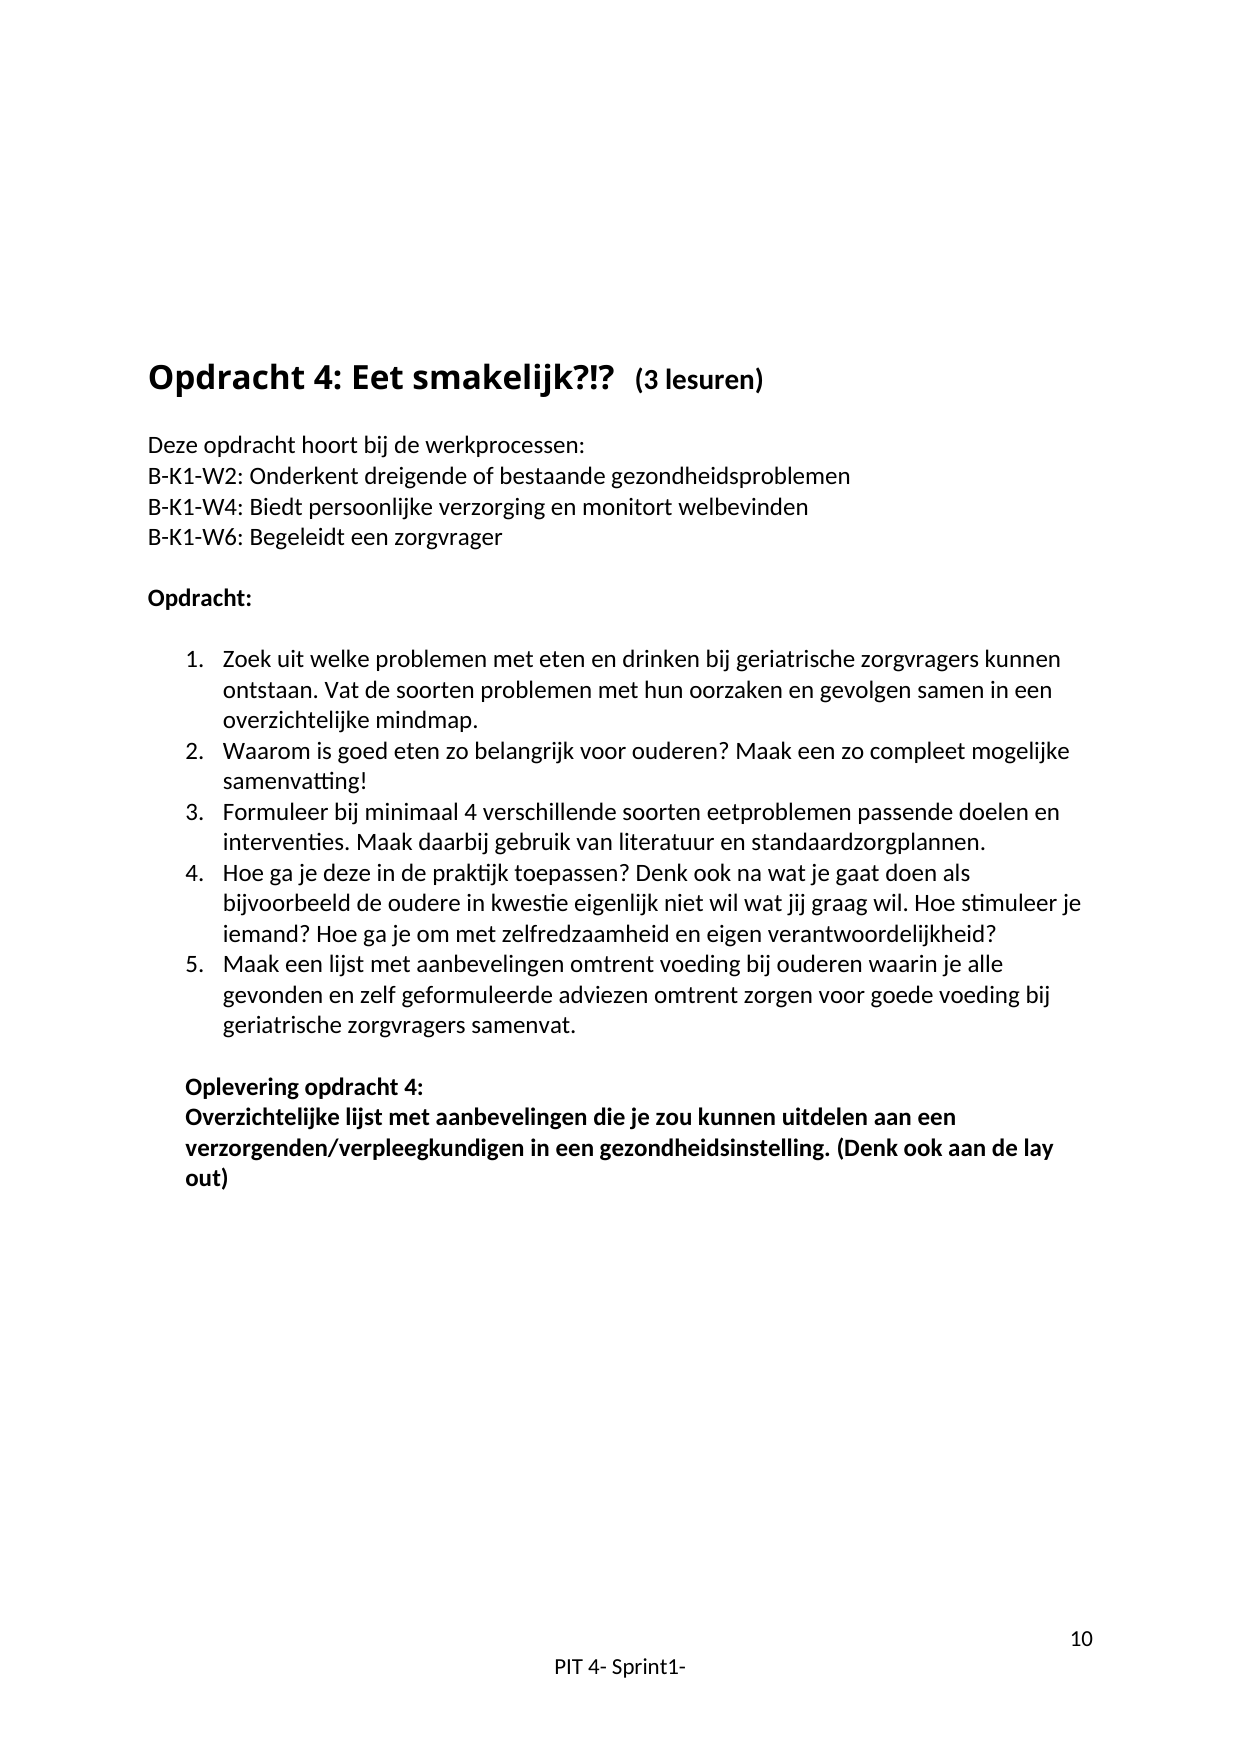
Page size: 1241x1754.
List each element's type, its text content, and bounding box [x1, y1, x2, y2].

list Waarom is goed eten zo belangrijk voor ouderen? Maak een zo compleet mogelijke samenvatting! [185, 735, 1093, 796]
list Formuleer bij minimaal 4 verschillende soorten eetproblemen passende doelen en interventies. Maak daarbij gebruik van literatuur en standaardzorgplannen. [185, 796, 1093, 857]
text B-K1-W2: Onderkent dreigende of bestaande gezondheidsproblemen [148, 460, 1093, 491]
text Opdracht 4: Eet smakelijk?!? (3 lesuren) [148, 354, 1093, 399]
text B-K1-W6: Begeleidt een zorgvrager [148, 521, 1093, 552]
text B-K1-W4: Biedt persoonlijke verzorging en monitort welbevinden [148, 491, 1093, 521]
list Hoe ga je deze in de praktijk toepassen? Denk ook na wat je gaat doen als bijvoorbeeld de oudere in kwestie eigenlijk niet wil wat jij graag wil. Hoe stimuleer je iemand? Hoe ga je om met zelfredzaamheid en eigen verantwoordelijkheid? [185, 857, 1093, 948]
text Deze opdracht hoort bij de werkprocessen: [148, 430, 1093, 460]
list Zoek uit welke problemen met eten en drinken bij geriatrische zorgvragers kunnen ontstaan. Vat de soorten problemen met hun oorzaken en gevolgen samen in een overzichtelijke mindmap. [185, 643, 1093, 735]
list Maak een lijst met aanbevelingen omtrent voeding bij ouderen waarin je alle gevonden en zelf geformuleerde adviezen omtrent zorgen voor goede voeding bij geriatrische zorgvragers samenvat. [185, 948, 1093, 1040]
text Overzichtelijke lijst met aanbevelingen die je zou kunnen uitdelen aan een verzorgenden/verpleegkundigen in een gezondheidsinstelling. (Denk ook aan de lay out) [185, 1101, 1093, 1193]
text Oplevering opdracht 4: [185, 1071, 1093, 1101]
text Opdracht: [148, 582, 1093, 613]
